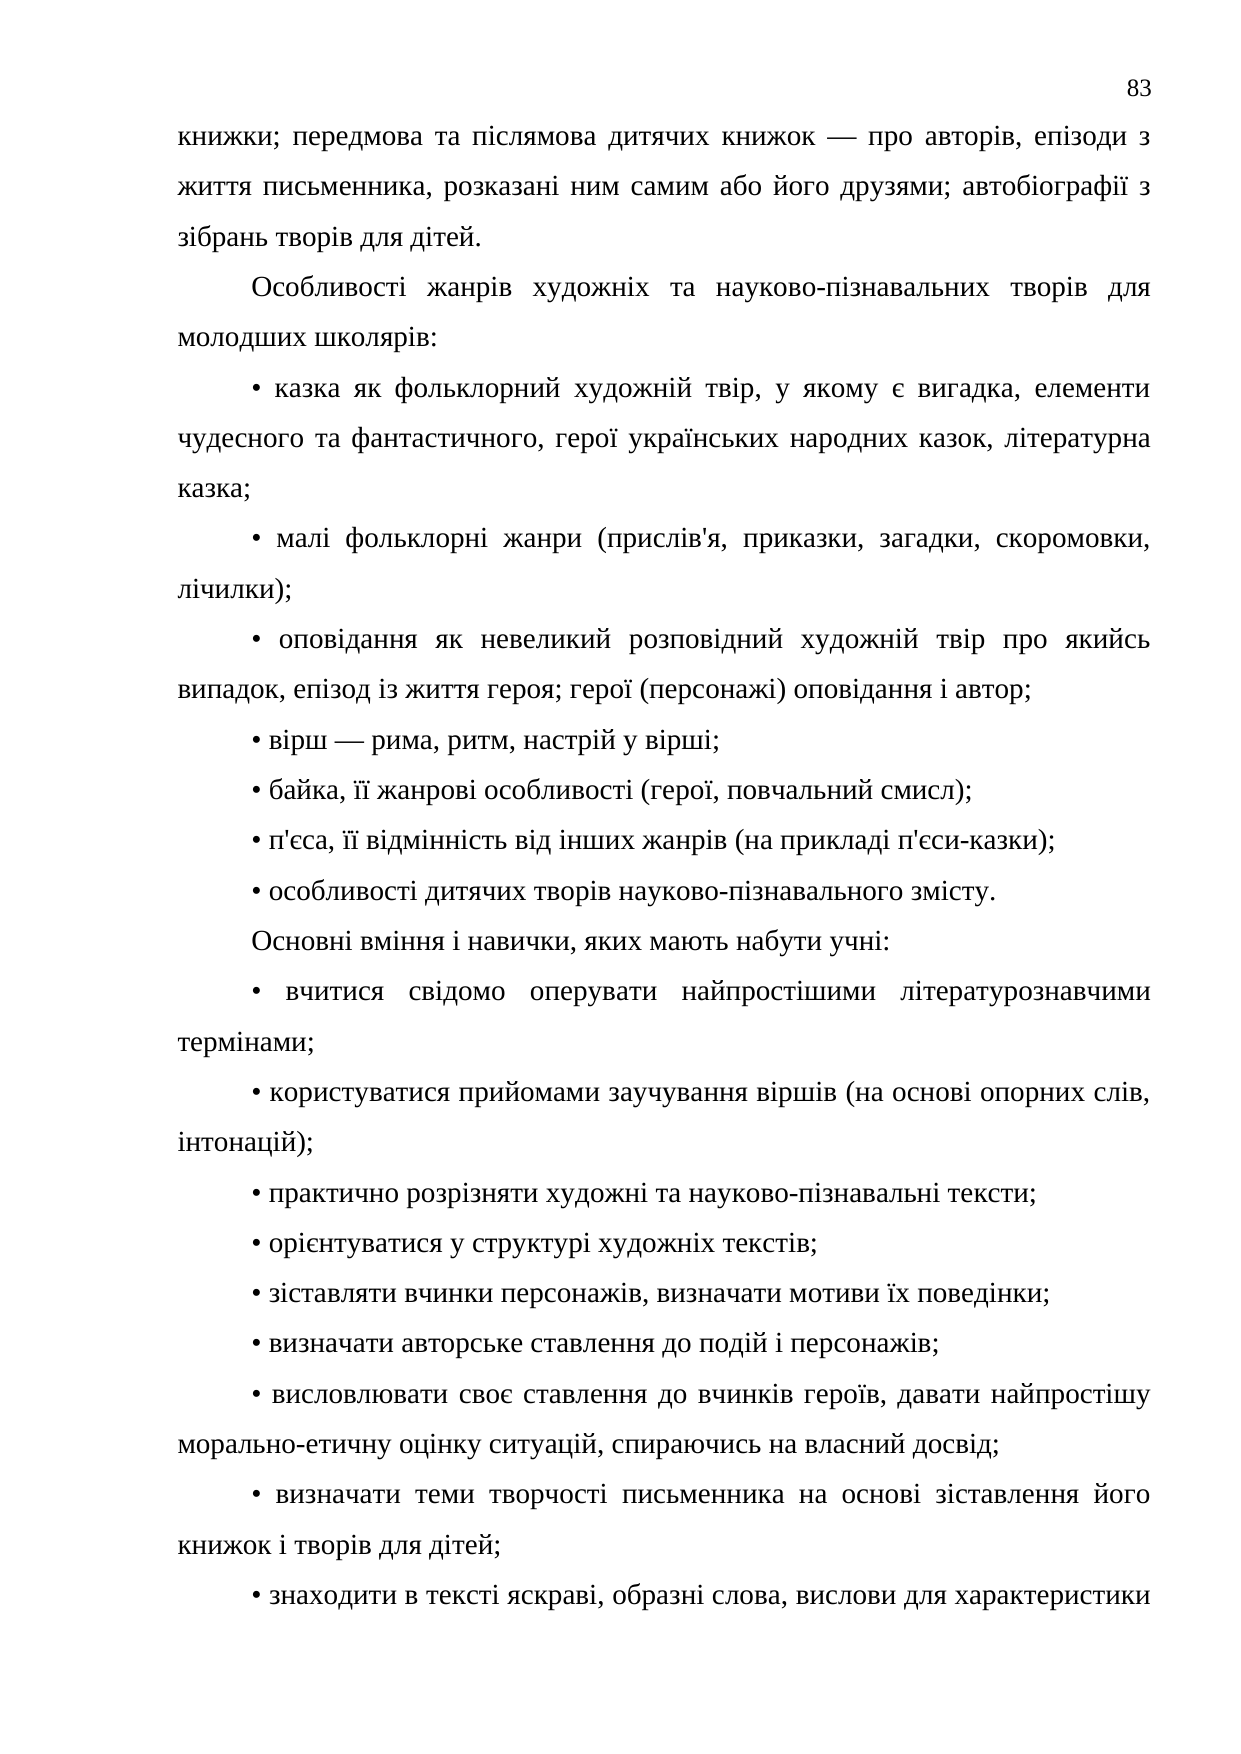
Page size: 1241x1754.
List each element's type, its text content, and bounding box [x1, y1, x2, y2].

text • орієнтуватися у структурі художніх текстів; [177, 1225, 1152, 1258]
text • визначати теми творчості письменника на основі зіставлення його книжок і творів для дітей; [177, 1477, 1152, 1560]
text • вчитися свідомо оперувати найпростішими літературознавчими термінами; [177, 973, 1152, 1057]
text • казка як фольклорний художній твір, у якому є вигадка, елементи чудесного та фантастичного, герої українських народних казок, літературна казка; [177, 370, 1152, 504]
text • оповідання як невеликий розповідний художній твір про якийсь випадок, епізод із життя героя; герої (персонажі) оповідання і автор; [177, 621, 1152, 705]
text • користуватися прийомами заучування віршів (на основі опорних слів, інтонацій); [177, 1074, 1152, 1158]
text • п'єса, її відмінність від інших жанрів (на прикладі п'єси-казки); [177, 822, 1152, 856]
text Основні вміння і навички, яких мають набути учні: [177, 923, 1152, 957]
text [177, 118, 1152, 252]
text • особливості дитячих творів науково-пізнавального змісту. [177, 873, 1152, 906]
text • байка, її жанрові особливості (герої, повчальний смисл); [177, 772, 1152, 806]
text • висловлювати своє ставлення до вчинків героїв, давати найпростішу морально-етичну оцінку ситуацій, спираючись на власний досвід; [177, 1376, 1152, 1460]
text • вірш — рима, ритм, настрій у вірші; [177, 722, 1152, 755]
text Особливості жанрів художніх та науково-пізнавальних творів для молодших школярів: [177, 269, 1152, 353]
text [177, 1577, 1152, 1611]
text • зіставляти вчинки персонажів, визначати мотиви їх поведінки; [177, 1275, 1152, 1309]
text • практично розрізняти художні та науково-пізнавальні тексти; [177, 1175, 1152, 1208]
text • визначати авторське ставлення до подій і персонажів; [177, 1326, 1152, 1359]
text • малі фольклорні жанри (прислів'я, приказки, загадки, скоромовки, лічилки); [177, 521, 1152, 604]
